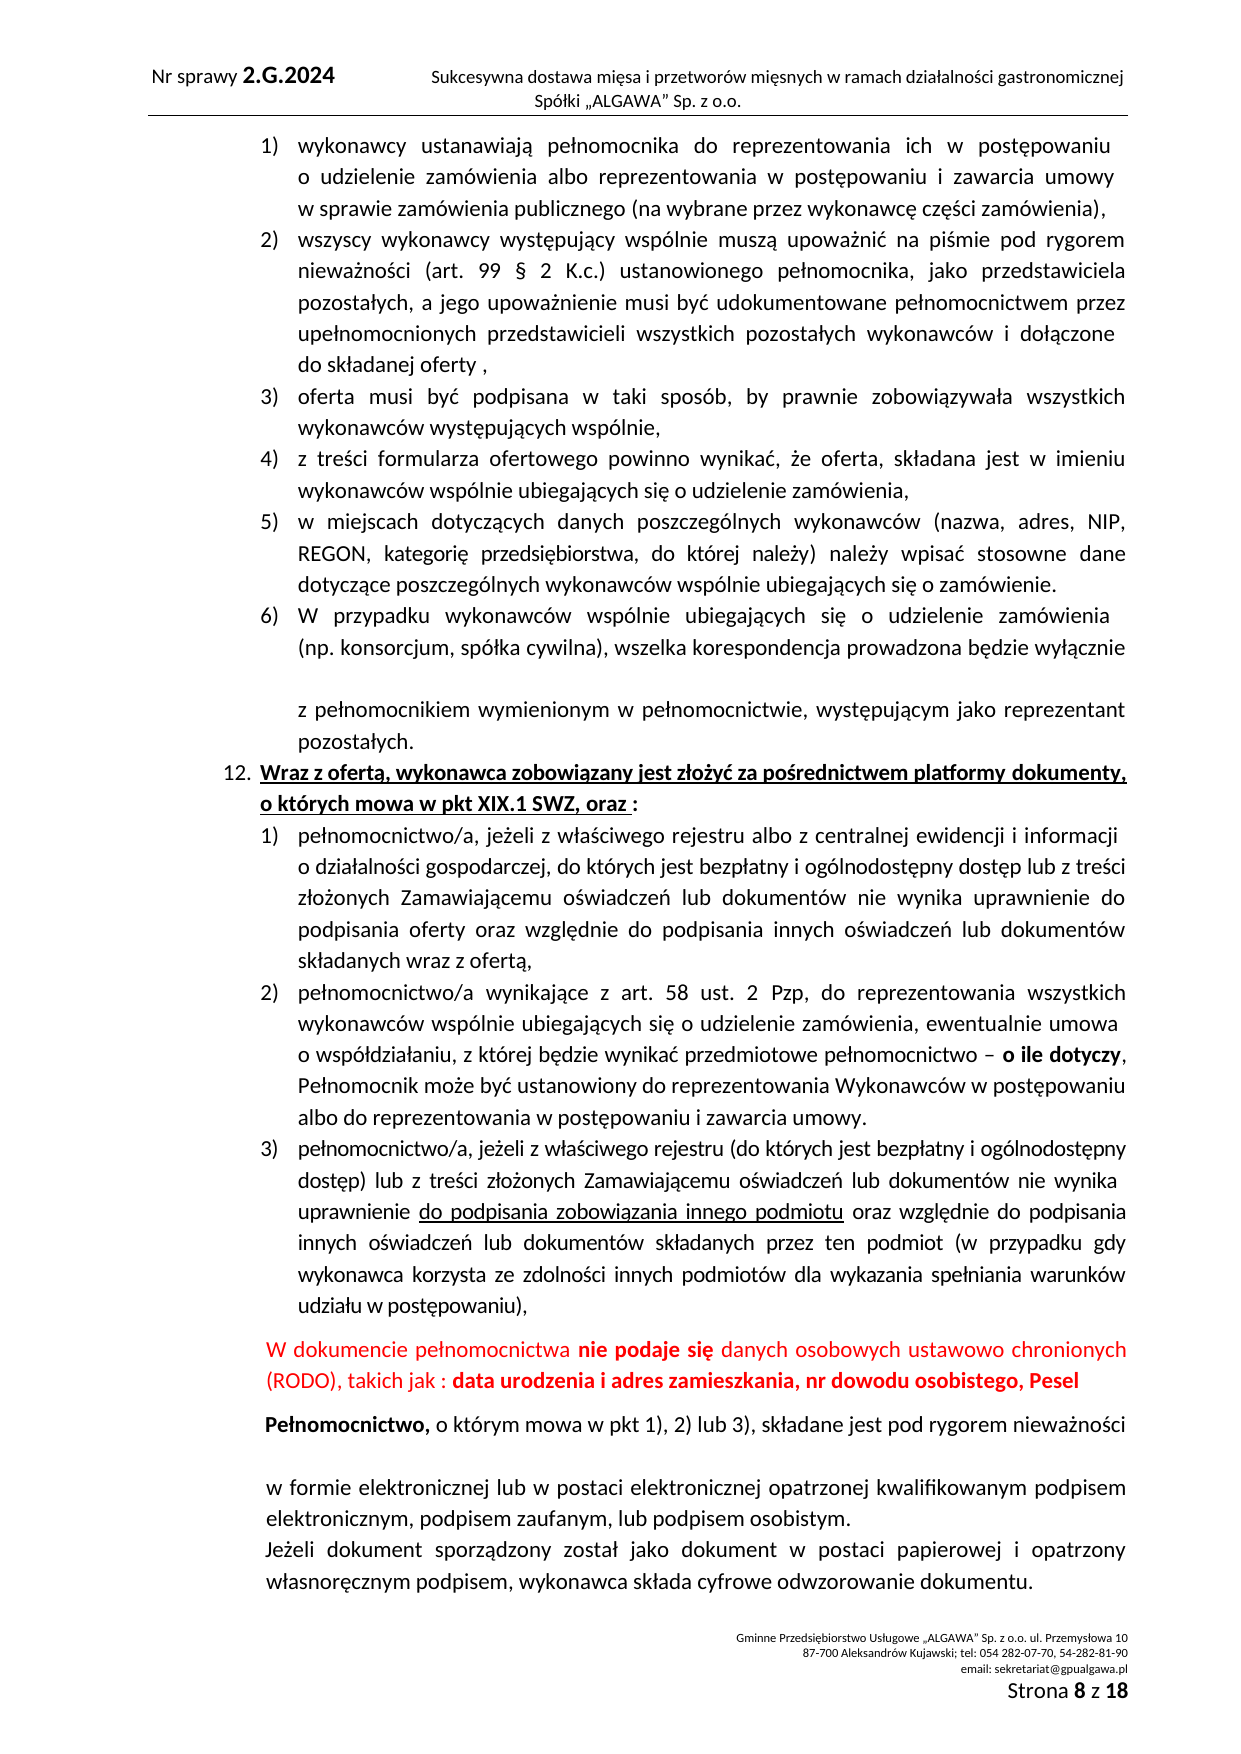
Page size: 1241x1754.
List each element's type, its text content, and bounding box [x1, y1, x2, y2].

list wszyscy wykonawcy występujący wspólnie muszą upoważnić na piśmie pod rygorem nieważności (art. 99 § 2 K.c.) ustanowionego pełnomocnika, jako przedstawiciela pozostałych, a jego upoważnienie musi być udokumentowane pełnomocnictwem przez upełnomocnionych przedstawicieli wszystkich pozostałych wykonawców i dołączone do składanej oferty , [260, 225, 1127, 378]
list Wraz z ofertą, wykonawca zobowiązany jest złożyć za pośrednictwem platformy dokumenty, o których mowa w pkt XIX.1 SWZ, oraz : [223, 758, 1127, 817]
text Pełnomocnictwo, o którym mowa w pkt 1), 2) lub 3), składane jest pod rygorem nieważności w formie elektronicznej lub w postaci elektronicznej opatrzonej kwalifikowanym podpisem elektronicznym, podpisem zaufanym, lub podpisem osobistym. [265, 1410, 1127, 1532]
list W przypadku wykonawców wspólnie ubiegających się o udzielenie zamówienia (np. konsorcjum, spółka cywilna), wszelka korespondencja prowadzona będzie wyłącznie z pełnomocnikiem wymienionym w pełnomocnictwie, występującym jako reprezentant pozostałych. [260, 601, 1127, 755]
text Jeżeli dokument sporządzony został jako dokument w postaci papierowej i opatrzony własnoręcznym podpisem, wykonawca składa cyfrowe odwzorowanie dokumentu. [265, 1536, 1127, 1595]
list pełnomocnictwo/a wynikające z art. 58 ust. 2 Pzp, do reprezentowania wszystkich wykonawców wspólnie ubiegających się o udzielenie zamówienia, ewentualnie umowa o współdziałaniu, z której będzie wynikać przedmiotowe pełnomocnictwo – o ile dotyczy, Pełnomocnik może być ustanowiony do reprezentowania Wykonawców w postępowaniu albo do reprezentowania w postępowaniu i zawarcia umowy. [260, 978, 1127, 1131]
list oferta musi być podpisana w taki sposób, by prawnie zobowiązywała wszystkich wykonawców występujących wspólnie, [260, 382, 1127, 441]
list pełnomocnictwo/a, jeżeli z właściwego rejestru albo z centralnej ewidencji i informacji o działalności gospodarczej, do których jest bezpłatny i ogólnodostępny dostęp lub z treści złożonych Zamawiającemu oświadczeń lub dokumentów nie wynika uprawnienie do podpisania oferty oraz względnie do podpisania innych oświadczeń lub dokumentów składanych wraz z ofertą, [260, 821, 1127, 974]
list w miejscach dotyczących danych poszczególnych wykonawców (nazwa, adres, NIP, REGON, kategorię przedsiębiorstwa, do której należy) należy wpisać stosowne dane dotyczące poszczególnych wykonawców wspólnie ubiegających się o zamówienie. [260, 507, 1127, 598]
text W dokumencie pełnomocnictwa nie podaje się danych osobowych ustawowo chronionych (RODO), takich jak : data urodzenia i adres zamieszkania, nr dowodu osobistego, Pesel [266, 1335, 1127, 1394]
list pełnomocnictwo/a, jeżeli z właściwego rejestru (do których jest bezpłatny i ogólnodostępny dostęp) lub z treści złożonych Zamawiającemu oświadczeń lub dokumentów nie wynika uprawnienie do podpisania zobowiązania innego podmiotu oraz względnie do podpisania innych oświadczeń lub dokumentów składanych przez ten podmiot (w przypadku gdy wykonawca korzysta ze zdolności innych podmiotów dla wykazania spełniania warunków udziału w postępowaniu), [260, 1134, 1127, 1319]
list wykonawcy ustanawiają pełnomocnika do reprezentowania ich w postępowaniu o udzielenie zamówienia albo reprezentowania w postępowaniu i zawarcia umowy w sprawie zamówienia publicznego (na wybrane przez wykonawcę części zamówienia), [260, 131, 1127, 222]
list z treści formularza ofertowego powinno wynikać, że oferta, składana jest w imieniu wykonawców wspólnie ubiegających się o udzielenie zamówienia, [260, 444, 1127, 504]
